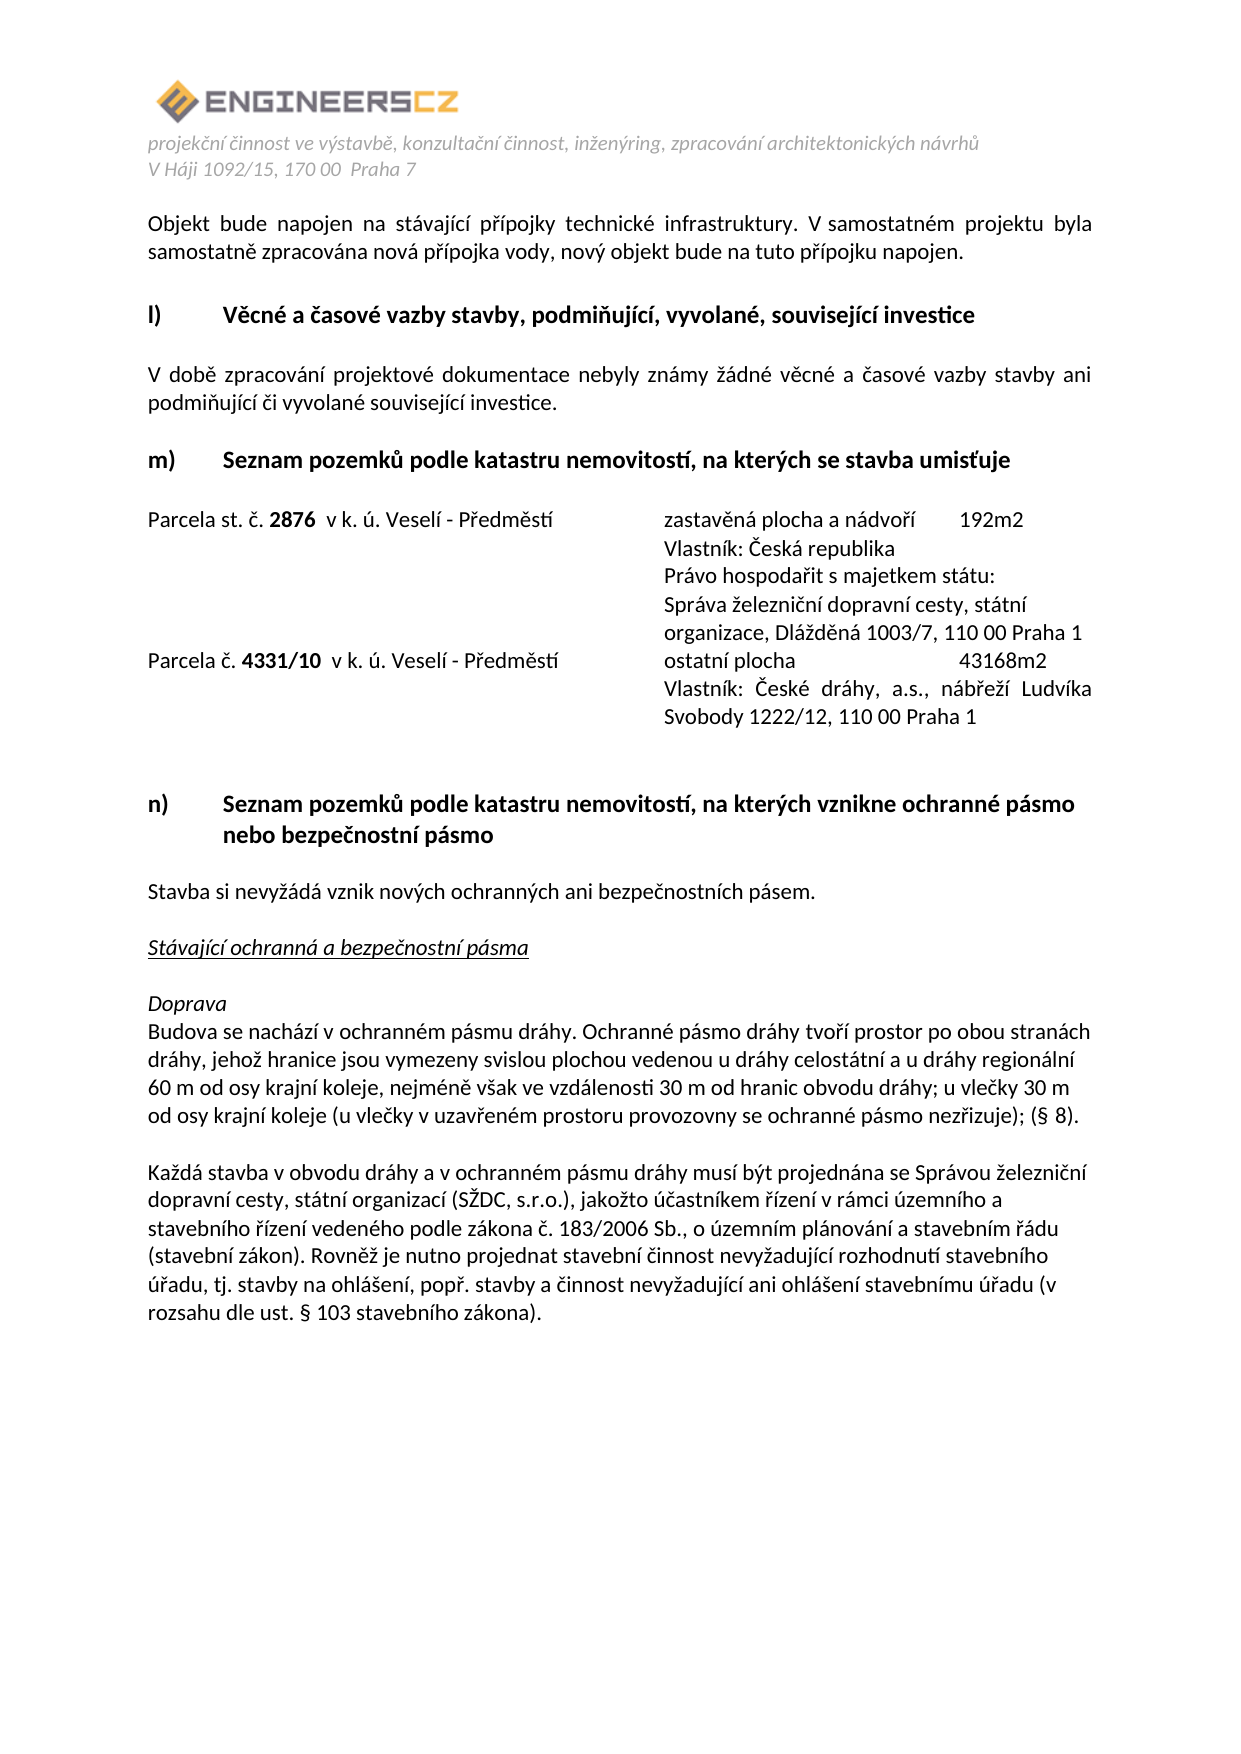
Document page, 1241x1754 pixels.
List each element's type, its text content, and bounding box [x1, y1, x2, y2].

text Stavba si nevyžádá vznik nových ochranných ani bezpečnostních pásem. [148, 877, 1093, 905]
text Parcela č. 4331/10 v k. ú. Veselí - Předměstí ostatní plocha 43168m2 [148, 646, 1093, 674]
list Seznam pozemků podle katastru nemovitostí, na kterých vznikne ochranné pásmo nebo bezpečnostní pásmo [148, 788, 1093, 849]
text Vlastník: Česká republika [596, 534, 1093, 562]
list Věcné a časové vazby stavby, podmiňující, vyvolané, související investice [148, 299, 1093, 330]
text Budova se nachází v ochranném pásmu dráhy. Ochranné pásmo dráhy tvoří prostor po obou stranách dráhy, jehož hranice jsou vymezeny svislou plochou vedenou u dráhy celostátní a u dráhy regionální 60 m od osy krajní koleje, nejméně však ve vzdálenosti 30 m od hranic obvodu dráhy; u vlečky 30 m od osy krajní koleje (u vlečky v uzavřeném prostoru provozovny se ochranné pásmo nezřizuje); (§ 8). Každá stavba v obvodu dráhy a v ochranném pásmu dráhy musí být projednána se Správou železniční dopravní cesty, státní organizací (SŽDC, s.r.o.), jakožto účastníkem řízení v rámci územního a stavebního řízení vedeného podle zákona č. 183/2006 Sb., o územním plánování a stavebním řádu (stavební zákon). Rovněž je nutno projednat stavební činnost nevyžadující rozhodnutí stavebního úřadu, tj. stavby na ohlášení, popř. stavby a činnost nevyžadující ani ohlášení stavebnímu úřadu (v rozsahu dle ust. § 103 stavebního zákona). [148, 1017, 1093, 1326]
text V době zpracování projektové dokumentace nebyly známy žádné věcné a časové vazby stavby ani podmiňující či vyvolané související investice. [148, 361, 1093, 417]
picture [147, 73, 469, 131]
text Objekt bude napojen na stávající přípojky technické infrastruktury. V samostatném projektu byla samostatně zpracována nová přípojka vody, nový objekt bude na tuto přípojku napojen. [148, 209, 1093, 265]
text Právo hospodařit s majetkem státu: [590, 562, 1093, 590]
text Parcela st. č. 2876 v k. ú. Veselí - Předměstí zastavěná plocha a nádvoří 192m2 [148, 506, 1093, 534]
text Stávající ochranná a bezpečnostní pásma [148, 933, 1093, 961]
list Seznam pozemků podle katastru nemovitostí, na kterých se stavba umisťuje [148, 444, 1093, 475]
text Správa železniční dopravní cesty, státní organizace, Dlážděná 1003/7, 110 00 Praha 1 [664, 590, 1093, 646]
text Doprava [148, 989, 1093, 1017]
text Vlastník: České dráhy, a.s., nábřeží Ludvíka Svobody 1222/12, 110 00 Praha 1 [664, 674, 1093, 730]
